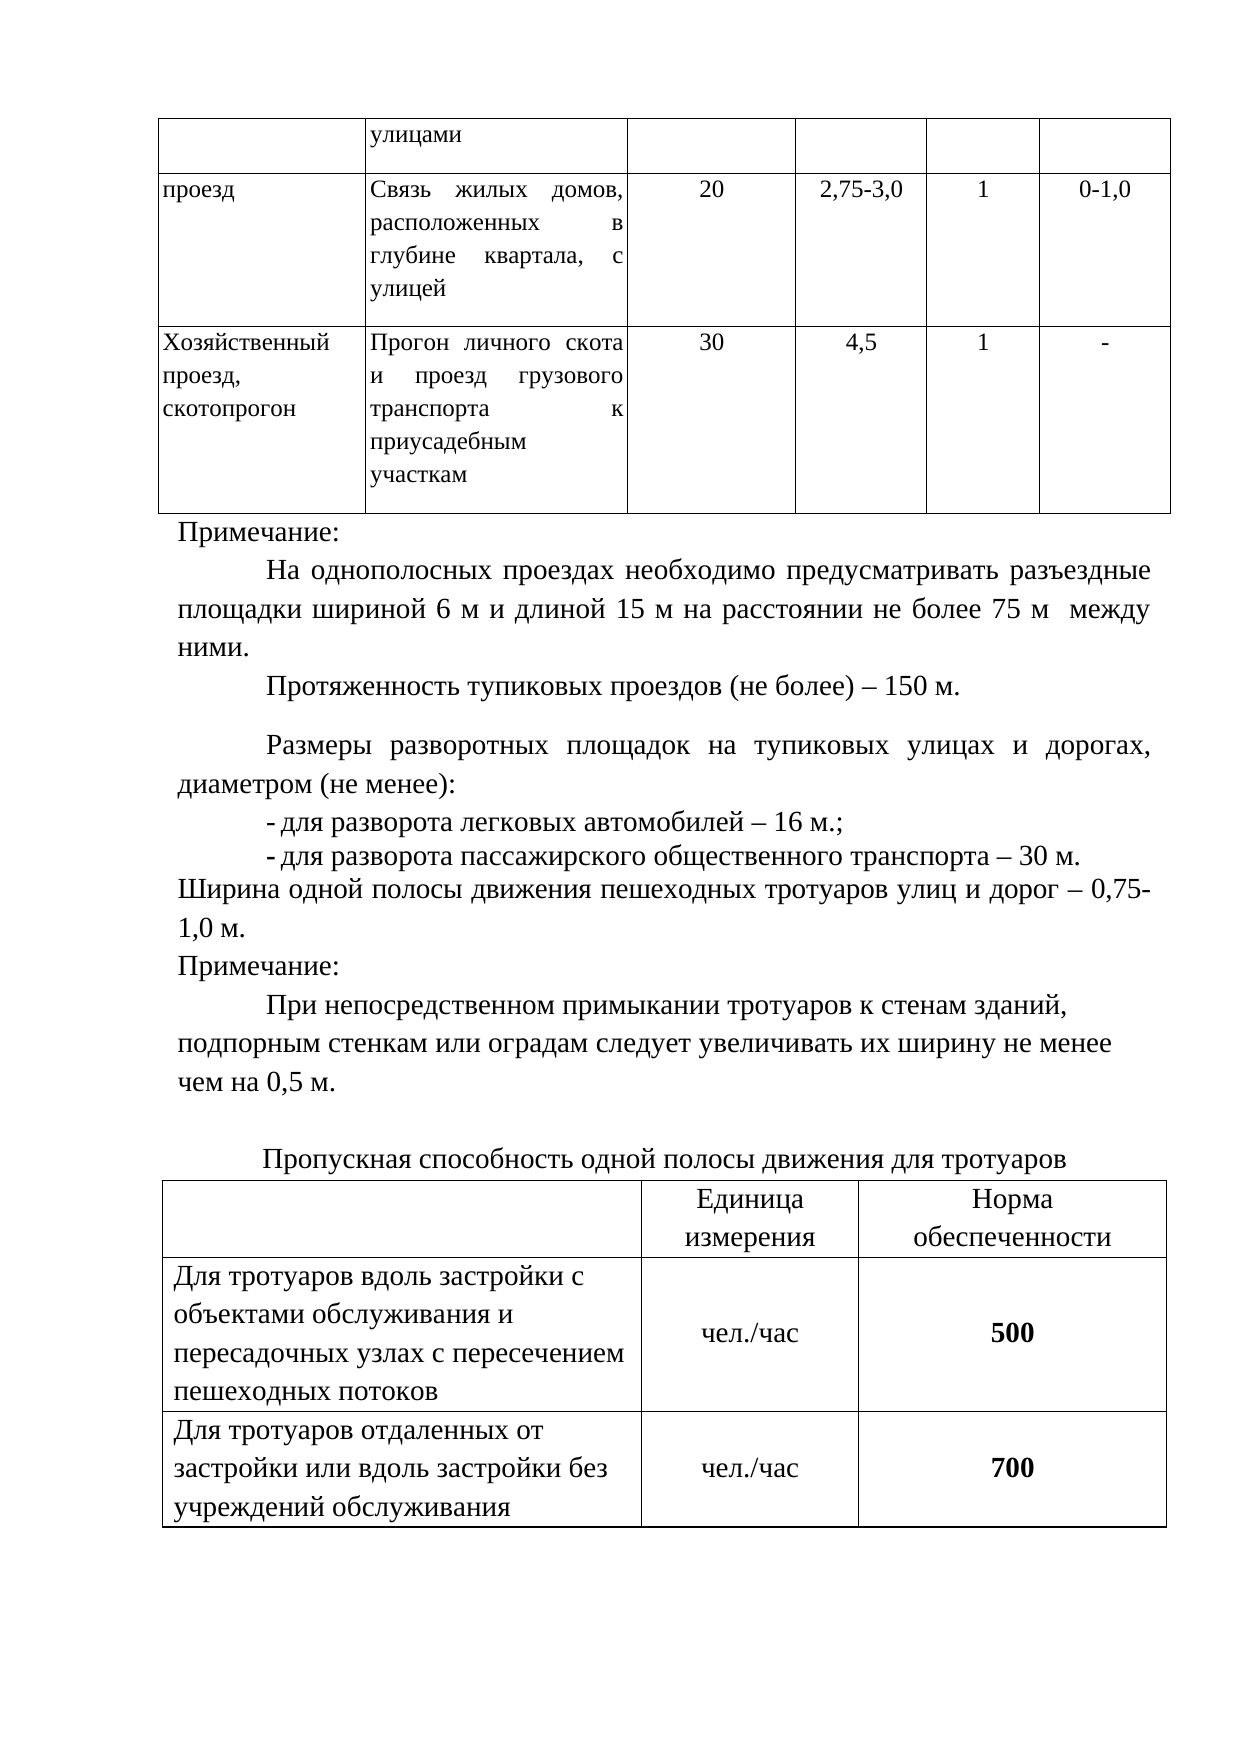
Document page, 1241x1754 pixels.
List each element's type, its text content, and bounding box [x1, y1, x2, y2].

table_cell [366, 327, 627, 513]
list для разворота пассажирского общественного транспорта – . [177, 838, 1152, 871]
text Пропускная способность одной полосы движения для тротуаров [177, 1141, 1152, 1175]
text На однополосных проездах необходимо предусматривать разъездные площадки шириной и длиной на расстоянии не более между ними. [177, 552, 1152, 663]
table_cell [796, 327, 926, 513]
list для разворота легковых автомобилей – .; [177, 804, 1152, 838]
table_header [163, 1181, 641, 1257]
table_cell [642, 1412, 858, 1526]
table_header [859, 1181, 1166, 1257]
text Примечание: [177, 514, 1152, 547]
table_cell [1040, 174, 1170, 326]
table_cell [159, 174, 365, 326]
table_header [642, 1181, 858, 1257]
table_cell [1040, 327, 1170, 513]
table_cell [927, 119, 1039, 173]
text При непосредственном примыкании тротуаров к стенам зданий, подпорным стенкам или оградам следует увеличивать их ширину не менее чем на . [177, 987, 1152, 1098]
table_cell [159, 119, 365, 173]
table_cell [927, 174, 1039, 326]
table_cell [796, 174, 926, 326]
text Ширина одной полосы движения пешеходных тротуаров улиц и дорог – 0,75-. [177, 871, 1152, 943]
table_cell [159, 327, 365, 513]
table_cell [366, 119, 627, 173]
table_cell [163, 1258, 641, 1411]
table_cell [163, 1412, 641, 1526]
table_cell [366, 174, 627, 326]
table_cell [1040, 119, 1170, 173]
text Примечание: [177, 948, 1152, 982]
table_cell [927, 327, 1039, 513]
text Протяженность тупиковых проездов (не более) – . [177, 668, 1152, 701]
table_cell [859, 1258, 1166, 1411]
text Размеры разворотных площадок на тупиковых улицах и дорогах, диаметром (не менее): [177, 727, 1152, 799]
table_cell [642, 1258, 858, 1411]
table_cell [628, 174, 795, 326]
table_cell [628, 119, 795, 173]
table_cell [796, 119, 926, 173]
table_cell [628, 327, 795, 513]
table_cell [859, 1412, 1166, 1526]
